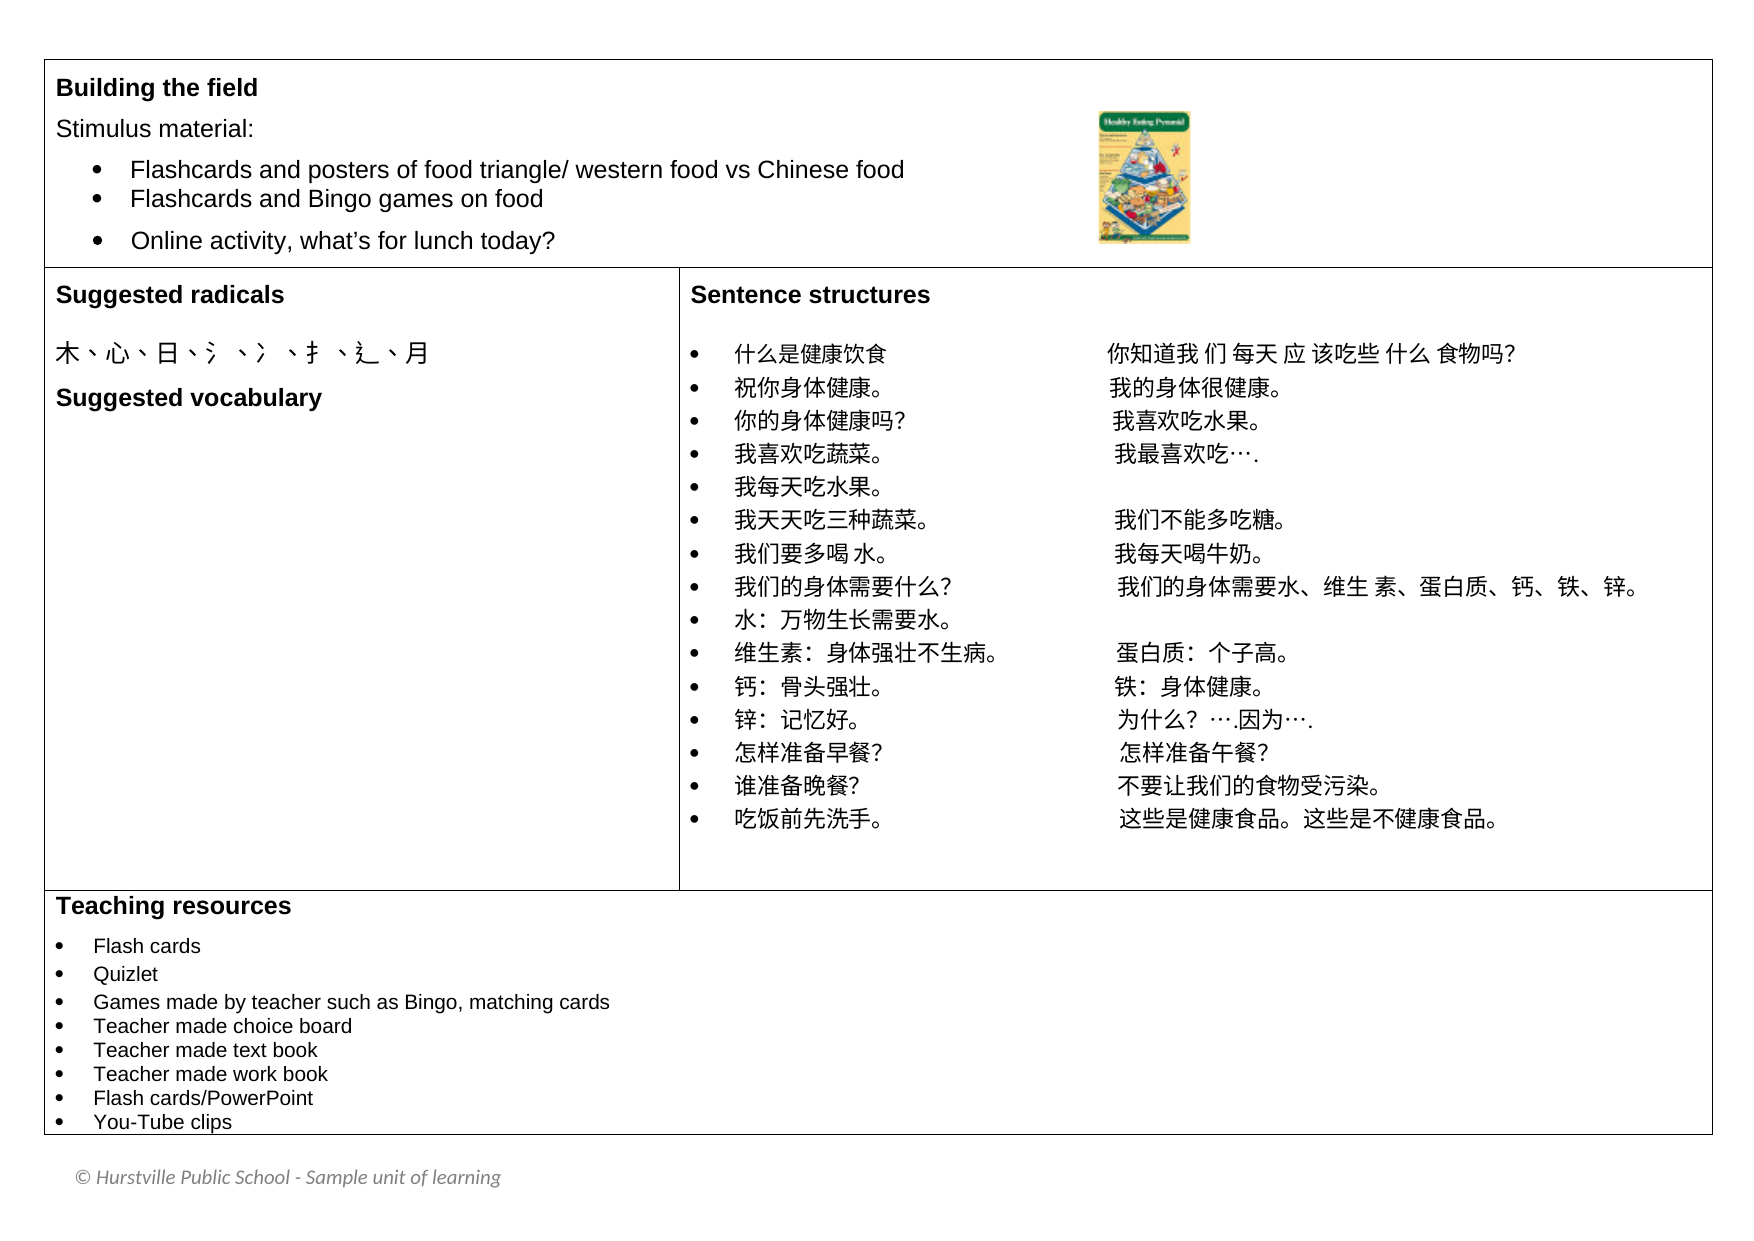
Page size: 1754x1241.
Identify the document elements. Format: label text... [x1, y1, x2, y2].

picture [1098, 111, 1191, 244]
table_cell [45, 891, 1712, 1134]
table_cell Suggested radicals 木、心、日、氵、冫、扌、辶、月 Suggested vocabulary [45, 268, 679, 890]
table_cell Sentence structures 什么是健康饮食 你知道我 们 每天 应 该吃些 什么 食物吗？ 祝你身体健康。 我的身体很健康。 你的身体健康吗？ 我喜欢吃水果。 我喜欢吃蔬菜。 我最喜欢吃…. 我每天吃水果。 我天天吃三种蔬菜。 我们不能多吃糖。 我们要多喝 水。 我每天喝牛奶。 我们的身体需要什么？ 我们的身体需要水、维生 素、蛋白质、钙、铁、锌。 水：万物生长需要水。 维生素：身体强壮不生病。 蛋白质：个子高。 钙：骨头强壮。 铁：身体健康。 锌：记忆好。 为什么？….因为…. 怎样准备早餐？ 怎样准备午餐？ 谁准备晚餐？ 不要让我们的食物受污染。 吃饭前先洗手。 这些是健康食品。这些是不健康食品。 [680, 268, 1712, 890]
table_header Building the field Stimulus material: Flashcards and posters of food triangle/ western food vs Chinese food Flashcards and Bingo games on food Online activity, what’s for lunch today? [45, 60, 1712, 267]
